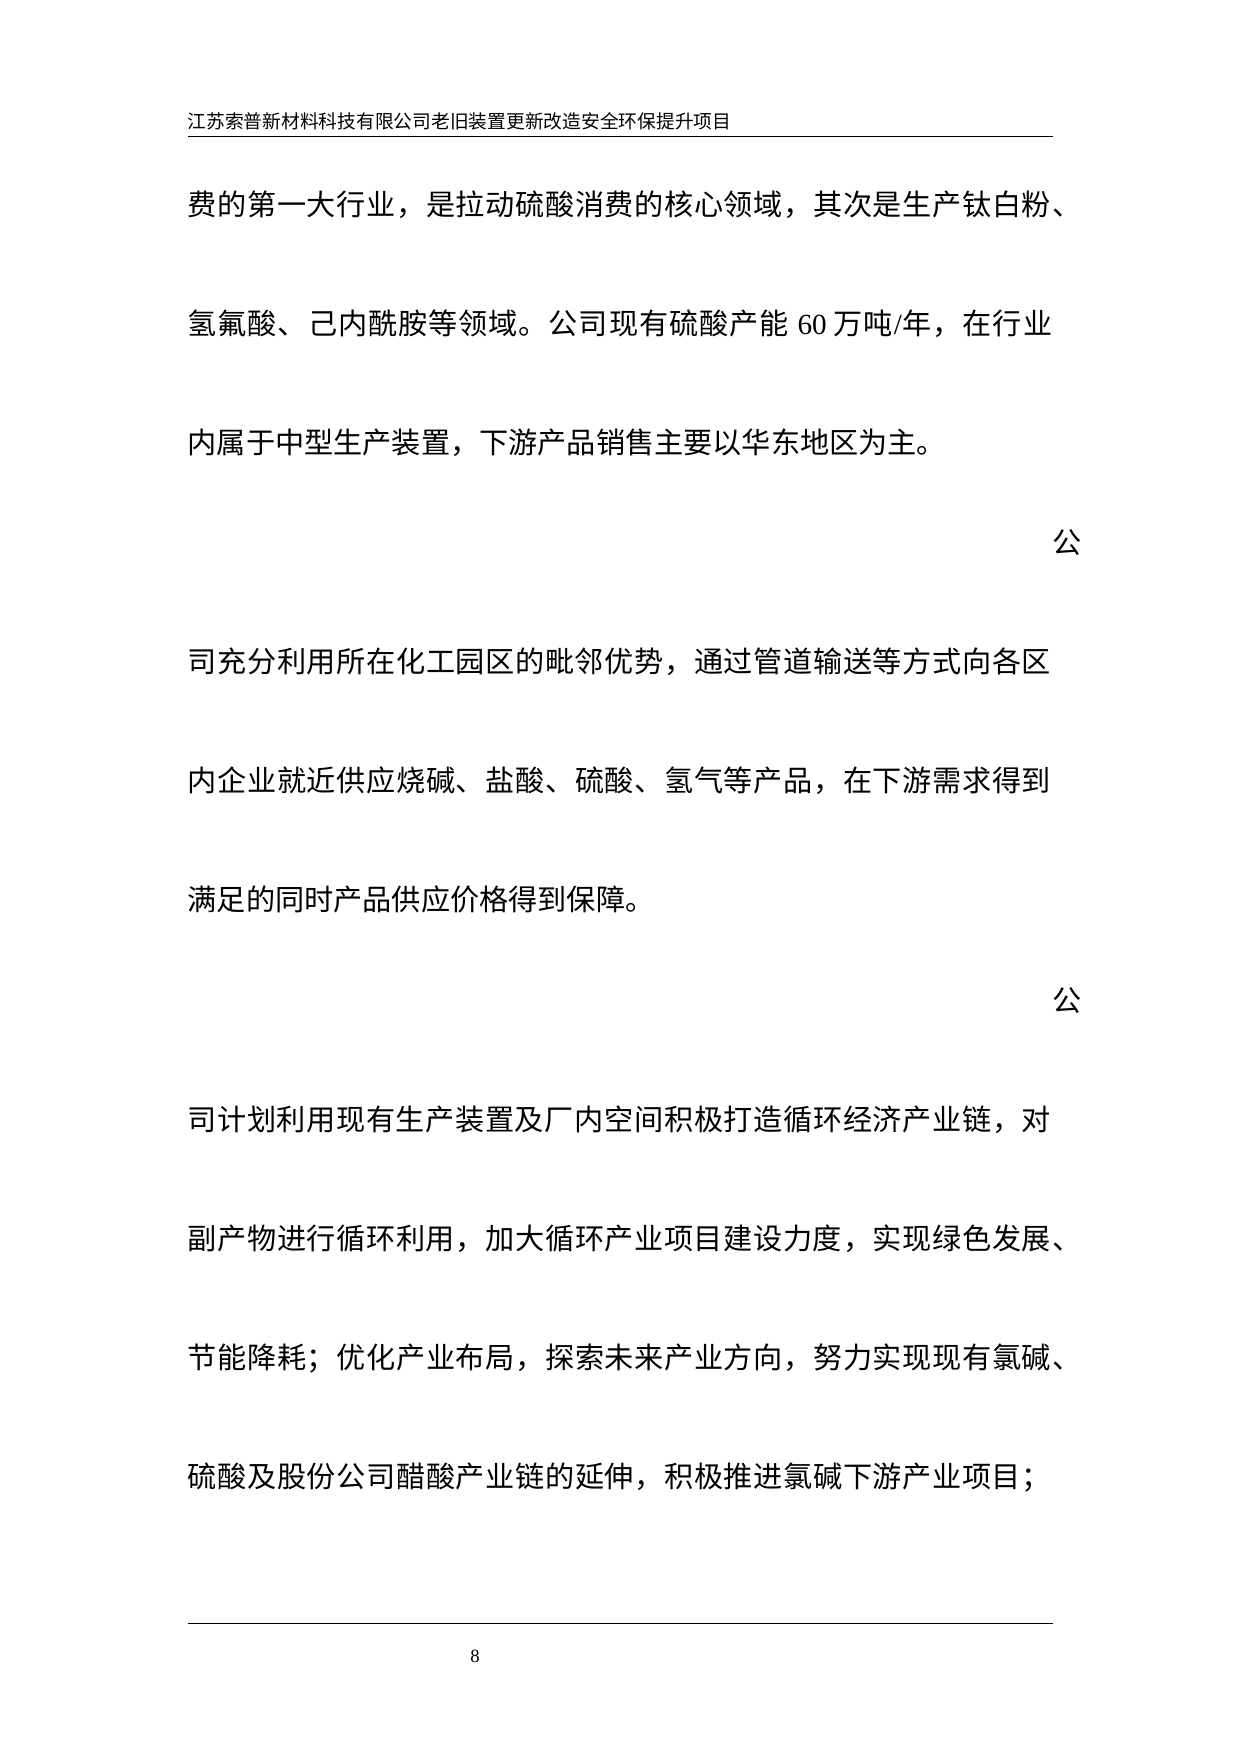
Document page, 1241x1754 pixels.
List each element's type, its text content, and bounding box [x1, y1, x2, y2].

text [187, 163, 1053, 480]
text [187, 959, 1053, 1514]
text 公司充分利用所在化工园区的毗邻优势，通过管道输送等方式向各区内企业就近供应烧碱、盐酸、硫酸、氢气等产品，在下游需求得到满足的同时产品供应价格得到保障。 [187, 501, 1053, 938]
